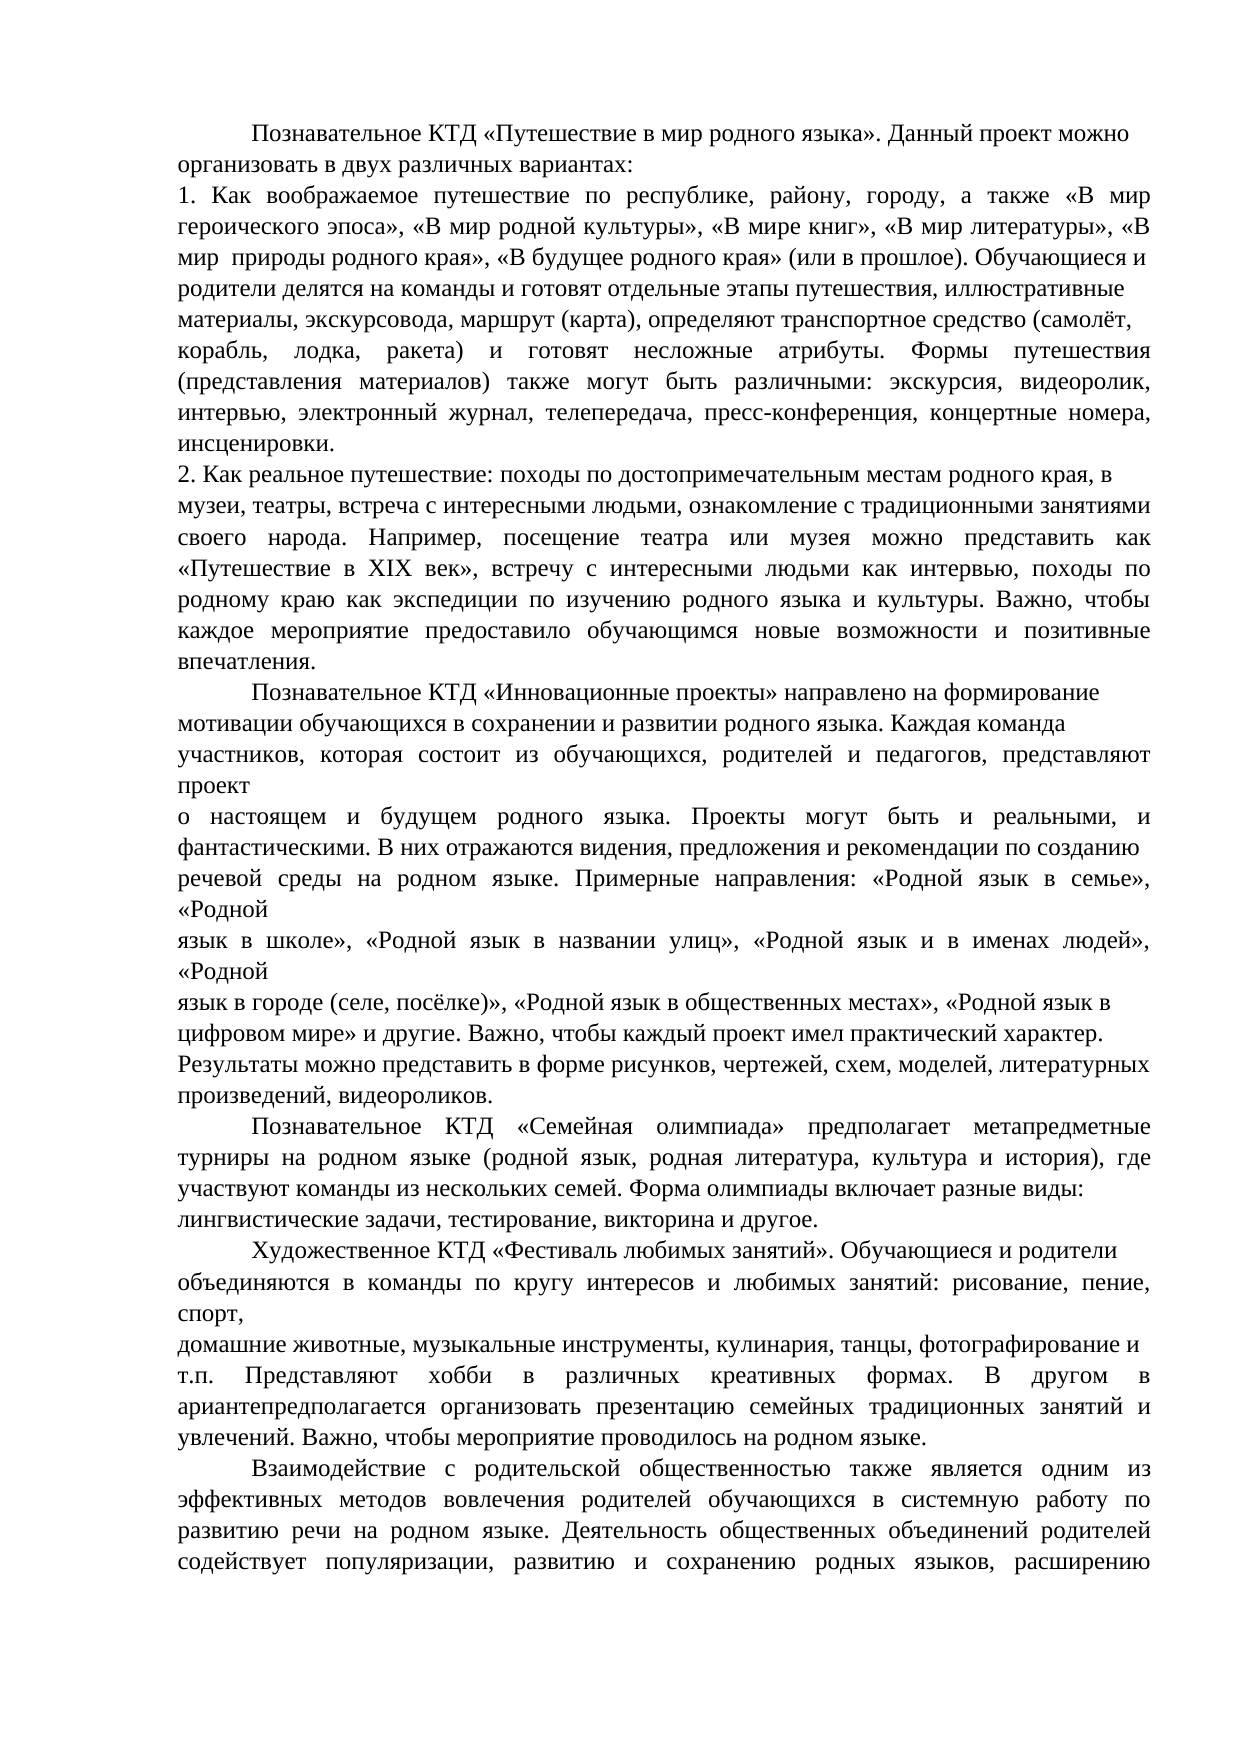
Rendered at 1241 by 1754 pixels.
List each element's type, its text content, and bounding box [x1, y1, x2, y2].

text музеи, театры, встреча с интересными людьми, ознакомление с традиционными занятиями [177, 491, 1152, 519]
text язык в городе (селе, посёлке)», «Родной язык в общественных местах», «Родной язык в [177, 987, 1152, 1016]
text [177, 1453, 1152, 1575]
text 1. Как воображаемое путешествие по республике, району, городу, а также «В мир героического эпоса», «В мир родной культуры», «В мире книг», «В мир литературы», «В мир природы родного края», «В будущее родного края» (или в прошлое). Обучающиеся и [177, 180, 1152, 271]
text Художественное КТД «Фестиваль любимых занятий». Обучающиеся и родители [177, 1236, 1152, 1264]
text организовать в двух различных вариантах: [177, 149, 1152, 178]
text объединяются в команды по кругу интересов и любимых занятий: рисование, пение, спорт, [177, 1267, 1152, 1326]
text произведений, видеороликов. [177, 1080, 1152, 1109]
text Познавательное КТД «Инновационные проекты» направлено на формирование [177, 677, 1152, 706]
text своего народа. Например, посещение театра или музея можно представить как «Путешествие в XIX век», встречу с интересными людьми как интервью, походы по родному краю как экспедиции по изучению родного языка и культуры. Важно, чтобы каждое мероприятие предоставило обучающимся новые возможности и позитивные впечатления. [177, 522, 1152, 674]
text т.п. Представляют хобби в различных креативных формах. В другом в ариантепредполагается организовать презентацию семейных традиционных занятий и увлечений. Важно, чтобы мероприятие проводилось на родном языке. [177, 1360, 1152, 1451]
text участников, которая состоит из обучающихся, родителей и педагогов, представляют проект [177, 739, 1152, 799]
text лингвистические задачи, тестирование, викторина и другое. [177, 1204, 1152, 1233]
text о настоящем и будущем родного языка. Проекты могут быть и реальными, и фантастическими. В них отражаются видения, предложения и рекомендации по созданию [177, 801, 1152, 861]
text родители делятся на команды и готовят отдельные этапы путешествия, иллюстративные [177, 273, 1152, 302]
text корабль, лодка, ракета) и готовят несложные атрибуты. Формы путешествия (представления материалов) также могут быть различными: экскурсия, видеоролик, интервью, электронный журнал, телепередача, пресс-конференция, концертные номера, инсценировки. [177, 335, 1152, 457]
text материалы, экскурсовода, маршрут (карта), определяют транспортное средство (самолёт, [177, 304, 1152, 333]
text Результаты можно представить в форме рисунков, чертежей, схем, моделей, литературных [177, 1049, 1152, 1078]
text домашние животные, музыкальные инструменты, кулинария, танцы, фотографирование и [177, 1329, 1152, 1357]
text цифровом мире» и другие. Важно, чтобы каждый проект имел практический характер. [177, 1018, 1152, 1047]
text Познавательное КТД «Путешествие в мир родного языка». Данный проект можно [177, 118, 1152, 147]
text Познавательное КТД «Семейная олимпиада» предполагает метапредметные турниры на родном языке (родной язык, родная литература, культура и история), где участвуют команды из нескольких семей. Форма олимпиады включает разные виды: [177, 1111, 1152, 1202]
text язык в школе», «Родной язык в названии улиц», «Родной язык и в именах людей», «Родной [177, 925, 1152, 985]
text 2. Как реальное путешествие: походы по достопримечательным местам родного края, в [177, 459, 1152, 488]
text речевой среды на родном языке. Примерные направления: «Родной язык в семье», «Родной [177, 863, 1152, 923]
text мотивации обучающихся в сохранении и развитии родного языка. Каждая команда [177, 708, 1152, 737]
